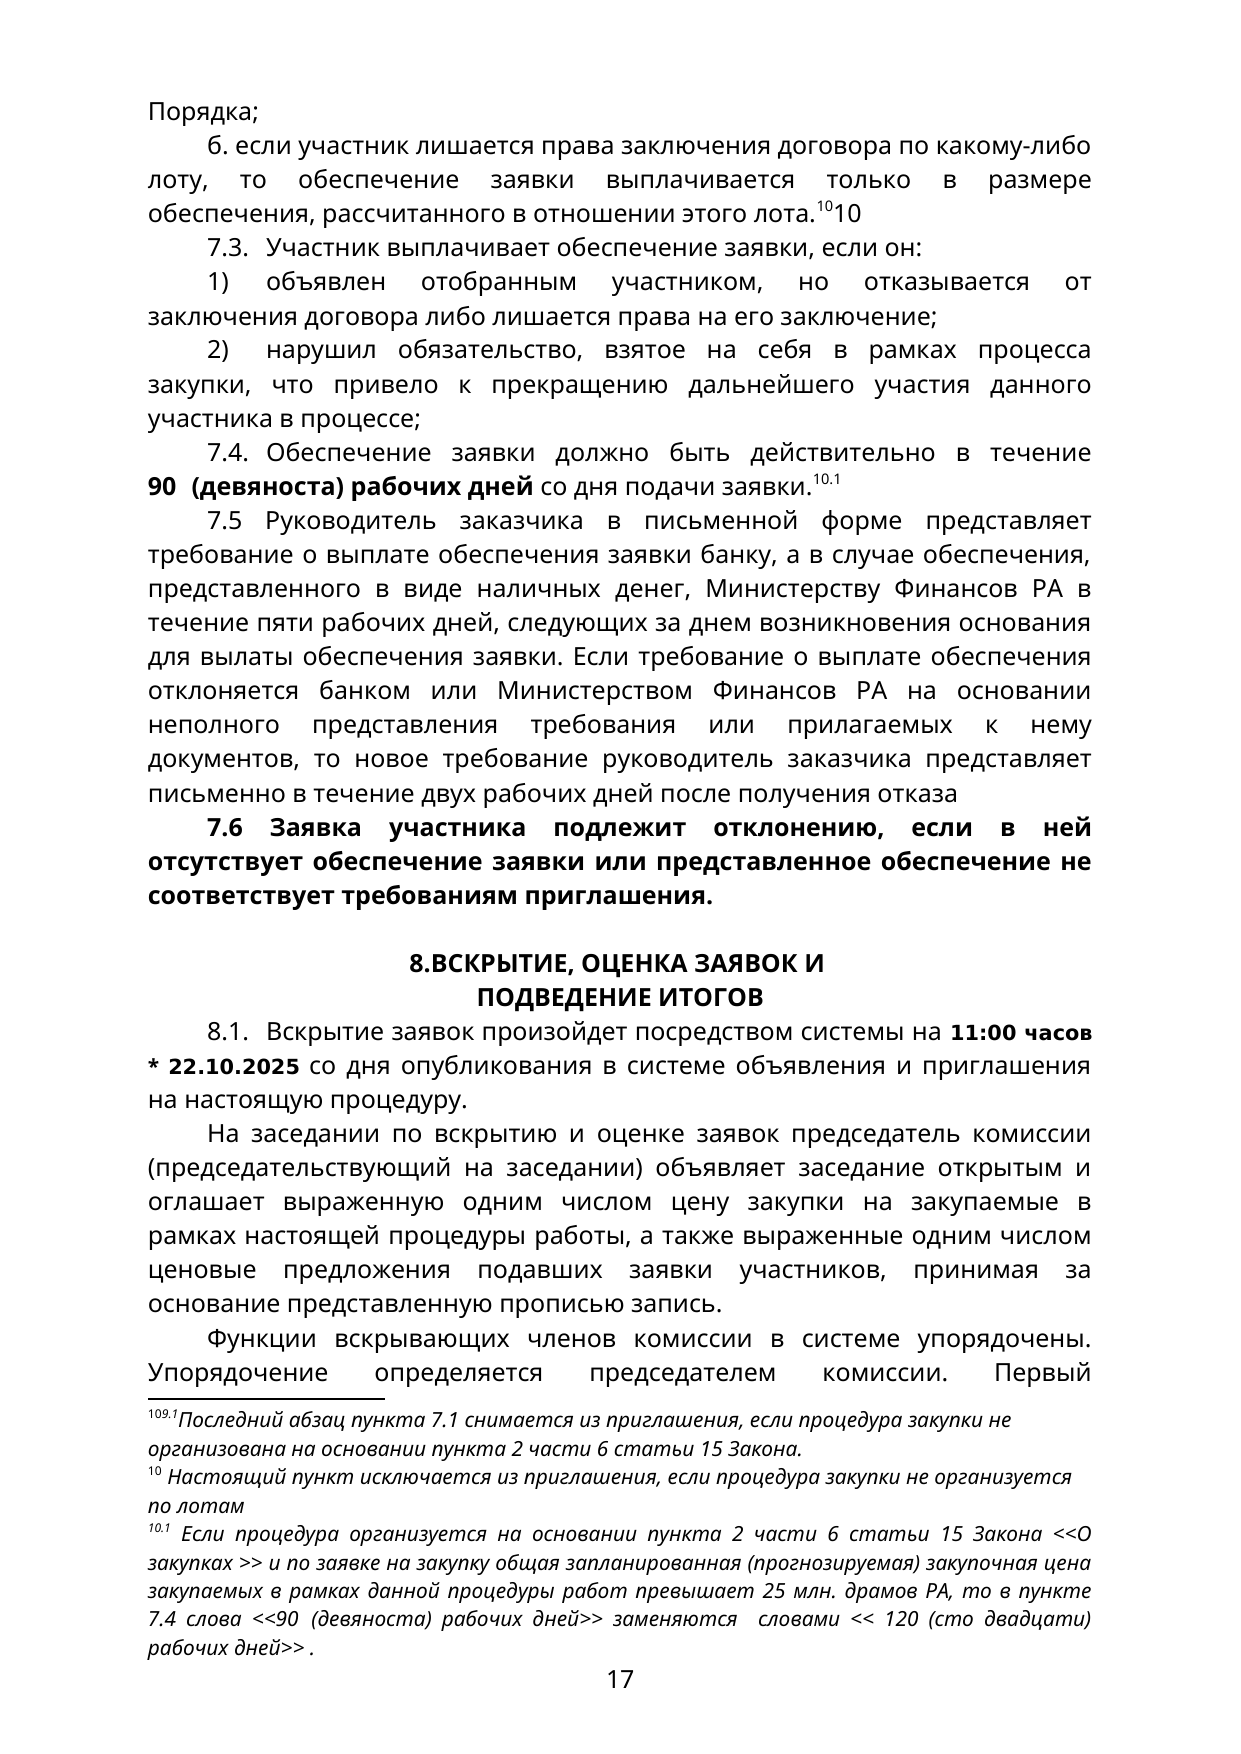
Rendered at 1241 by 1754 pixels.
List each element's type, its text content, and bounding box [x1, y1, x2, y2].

text 7.4. Обеспечение заявки должно быть действительно в течение 90 (девяноста) рабочих дней со дня подачи заявки.10.1 [148, 434, 1092, 503]
text 7.6 Заявка участника подлежит отклонению, если в ней отсутствует обеспечение заявки или представленное обеспечение не соответствует требованиям приглашения. [148, 809, 1092, 911]
text 8.ВСКРЫТИЕ, ОЦЕНКА ЗАЯВОК И ПОДВЕДЕНИЕ ИТОГОВ [148, 946, 1092, 1014]
text На заседании по вскрытию и оценке заявок председатель комиссии (председательствующий на заседании) объявляет заседание открытым и оглашает выраженную одним числом цену закупки на закупаемые в рамках настоящей процедуры работы, а также выраженные одним числом ценовые предложения подавших заявки участников, принимая за основание представленную прописью запись. [148, 1116, 1092, 1320]
text 7.3. Участник выплачивает обеспечение заявки, если он: [148, 230, 1092, 264]
text 8.1. Вскрытие заявок произойдет посредством системы на 11:00 часов * 22.10.2025 со дня опубликования в системе объявления и приглашения на настоящую процедуру. [148, 1014, 1092, 1116]
text б. если участник лишается права заключения договора по какому-либо лоту, то обеспечение заявки выплачивается только в размере обеспечения, рассчитанного в отношении этого лота.10 [148, 128, 1092, 230]
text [148, 94, 1092, 128]
text 7.5 Руководитель заказчика в письменной форме представляет требование о выплате обеспечения заявки банку, а в случае обеспечения, представленного в виде наличных денег, Министерству Финансов РА в течение пяти рабочих дней, следующих за днем возникновения основания для вылаты обеспечения заявки. Если требование о выплате обеспечения отклоняется банком или Министерством Финансов РА на основании неполного представления требования или прилагаемых к нему документов, то новое требование руководитель заказчика представляет письменно в течение двух рабочих дней после получения отказа [148, 503, 1092, 809]
text 1) объявлен отобранным участником, но отказывается от заключения договора либо лишается права на его заключение; [148, 264, 1092, 332]
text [148, 1320, 1092, 1388]
text 2) нарушил обязательство, взятое на себя в рамках процесса закупки, что привело к прекращению дальнейшего участия данного участника в процессе; [148, 332, 1092, 434]
